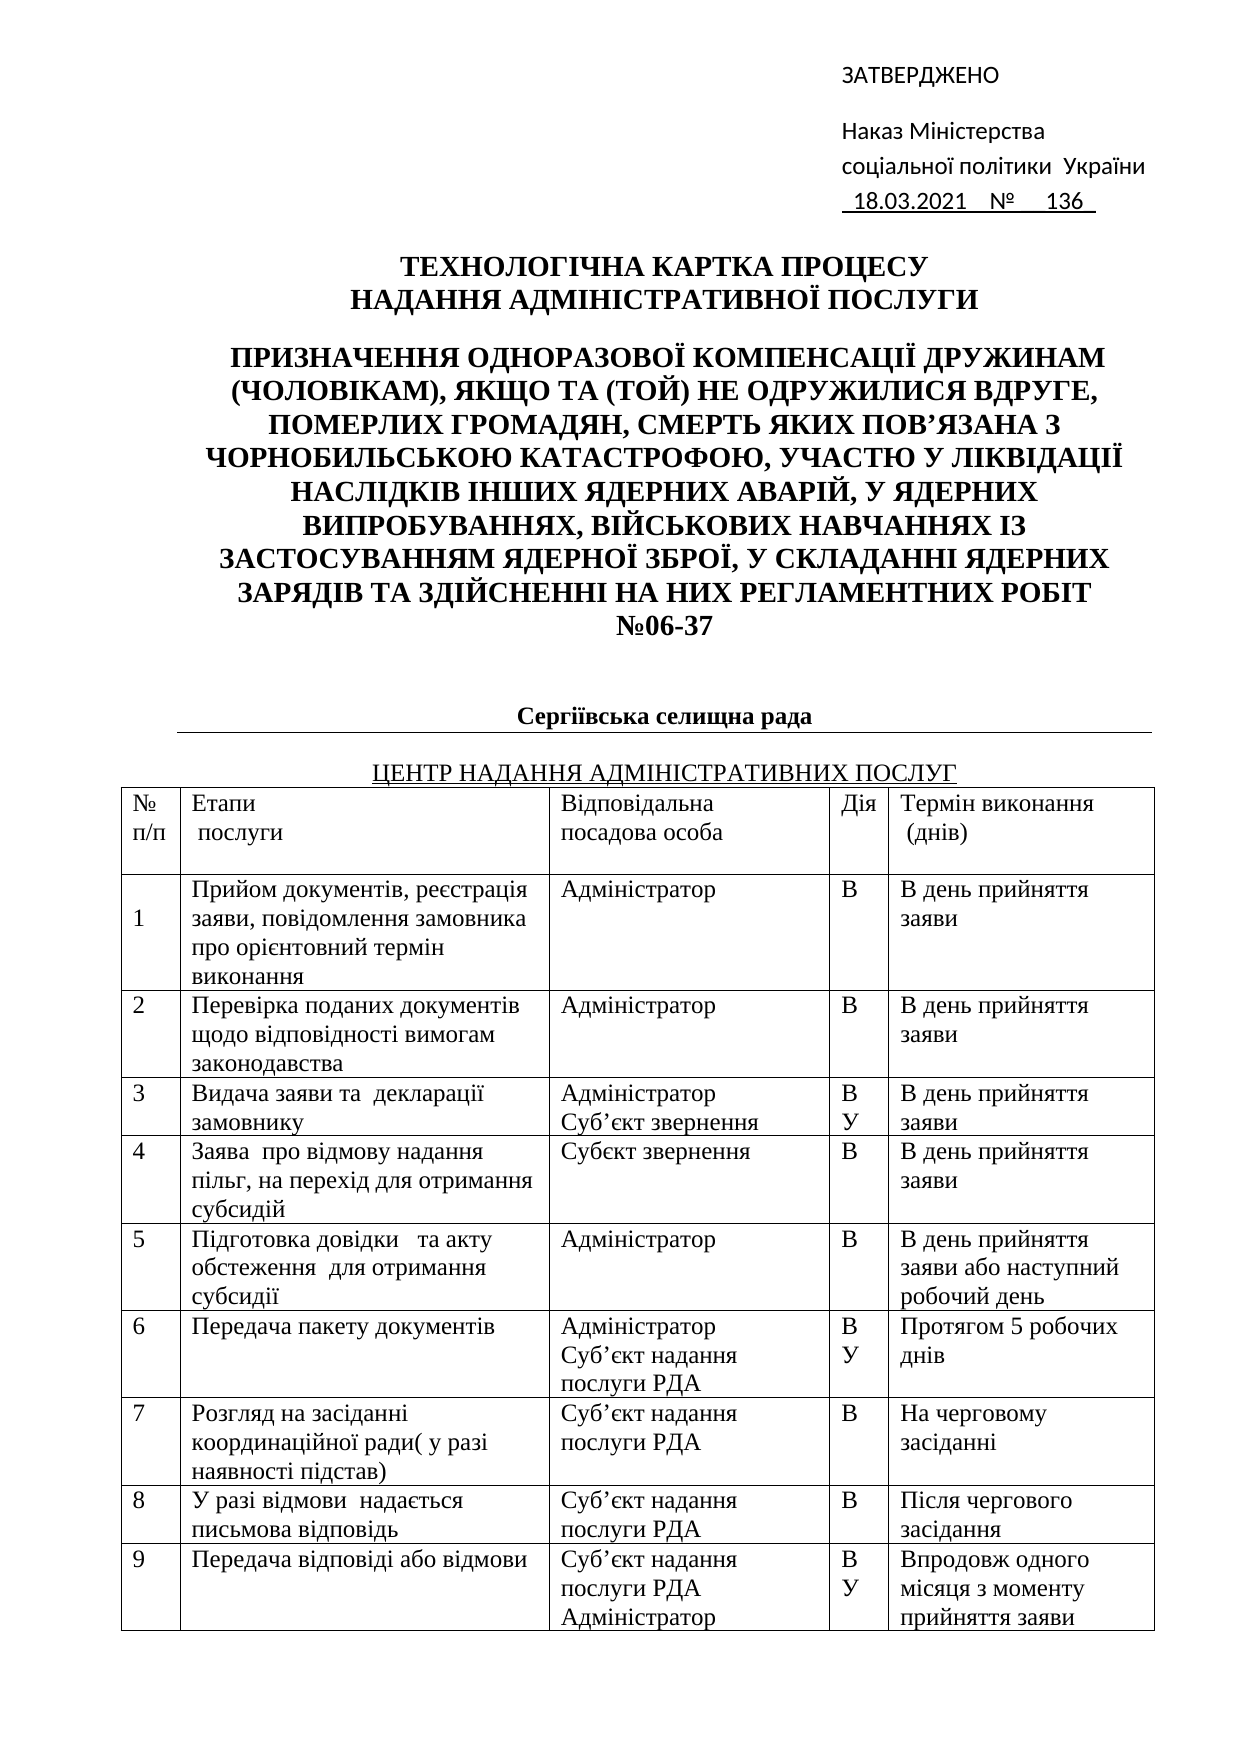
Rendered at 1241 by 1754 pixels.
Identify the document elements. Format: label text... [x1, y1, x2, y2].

table_cell В У [830, 1078, 888, 1135]
table_cell 7 [122, 1398, 180, 1484]
table_cell В У [830, 1544, 888, 1630]
table_cell В день прийняття заяви [889, 1078, 1154, 1135]
text ТЕХНОЛОГІЧНА КАРТКА ПРОЦЕСУ [177, 249, 1152, 282]
table_cell В [830, 1398, 888, 1484]
table_cell Перевірка поданих документів щодо відповідності вимогам законодавства [181, 991, 549, 1077]
table_cell Впродовж одного місяця з моменту прийняття заяви [889, 1544, 1154, 1630]
table_cell 1 [122, 875, 180, 989]
text Сергіївська селищна рада [177, 701, 1152, 732]
table_cell В [830, 1486, 888, 1543]
text 18.03.2021 № __136_ [842, 185, 1152, 216]
table_cell В день прийняття заяви [889, 1136, 1154, 1223]
table_header Дія [830, 788, 888, 873]
table_cell Прийом документів, реєстрація заяви, повідомлення замовника про орієнтовний термін виконання [181, 875, 549, 989]
table_cell В [830, 1224, 888, 1310]
table_cell На черговому засіданні [889, 1398, 1154, 1484]
text НАДАННЯ АДМІНІСТРАТИВНОЇ ПОСЛУГИ [177, 282, 1152, 316]
table_header Термін виконання (днів) [889, 788, 1154, 873]
text №06-37 [177, 608, 1152, 642]
table_cell Після чергового засідання [889, 1486, 1154, 1543]
table_cell Протягом 5 робочих днів [889, 1311, 1154, 1397]
table_cell В [830, 875, 888, 989]
table_cell Суб’єкт надання послуги РДА [550, 1486, 829, 1543]
table_cell Адміністратор Суб’єкт надання послуги РДА [550, 1311, 829, 1397]
table_cell В [830, 1136, 888, 1223]
table_cell В день прийняття заяви [889, 991, 1154, 1077]
text ЗАТВЕРДЖЕНО [842, 59, 1152, 90]
table_cell 6 [122, 1311, 180, 1397]
table_cell В У [830, 1311, 888, 1397]
table_cell Передача пакету документів [181, 1311, 549, 1397]
table_cell Субєкт звернення [550, 1136, 829, 1223]
table_cell У разі відмови надається письмова відповідь [181, 1486, 549, 1543]
text ПРИЗНАЧЕННЯ ОДНОРАЗОВОЇ КОМПЕНСАЦІЇ ДРУЖИНАМ (ЧОЛОВІКАМ), ЯКЩО ТА (ТОЙ) НЕ ОДРУЖИЛИСЯ ВДРУГЕ, ПОМЕРЛИХ ГРОМАДЯН, СМЕРТЬ ЯКИХ ПОВ’ЯЗАНА З ЧОРНОБИЛЬСЬКОЮ КАТАСТРОФОЮ, УЧАСТЮ У ЛІКВІДАЦІЇ НАСЛІДКІВ ІНШИХ ЯДЕРНИХ АВАРІЙ, У ЯДЕРНИХ ВИПРОБУВАННЯХ, ВІЙСЬКОВИХ НАВЧАННЯХ ІЗ ЗАСТОСУВАННЯМ ЯДЕРНОЇ ЗБРОЇ, У СКЛАДАННІ ЯДЕРНИХ ЗАРЯДІВ ТА ЗДІЙСНЕННІ НА НИХ РЕГЛАМЕНТНИХ РОБІТ [177, 340, 1152, 608]
table_cell 8 [122, 1486, 180, 1543]
table_header Етапи послуги [181, 788, 549, 873]
table_cell Заява про відмову надання пільг, на перехід для отримання субсидій [181, 1136, 549, 1223]
table_header № п/п [122, 788, 180, 873]
table_cell В [830, 991, 888, 1077]
table_cell Адміністратор [550, 991, 829, 1077]
table_cell Суб’єкт надання послуги РДА [550, 1398, 829, 1484]
table_cell В день прийняття заяви [889, 875, 1154, 989]
table_cell Суб’єкт надання послуги РДА Адміністратор [550, 1544, 829, 1630]
table_cell Розгляд на засіданні координаційної ради( у разі наявності підстав) [181, 1398, 549, 1484]
table_cell 5 [122, 1224, 180, 1310]
table_cell В день прийняття заяви або наступний робочий день [889, 1224, 1154, 1310]
table_cell Адміністратор [550, 875, 829, 989]
table_cell Передача відповіді або відмови [181, 1544, 549, 1630]
text ЦЕНТР НАДАННЯ АДМІНІСТРАТИВНИХ ПОСЛУГ [177, 758, 1152, 787]
table_cell Адміністратор [550, 1224, 829, 1310]
table_cell 9 [122, 1544, 180, 1630]
table_cell Видача заяви та декларації замовнику [181, 1078, 549, 1135]
table_cell 3 [122, 1078, 180, 1135]
table_cell Підготовка довідки та акту обстеження для отримання субсидії [181, 1224, 549, 1310]
table_cell Адміністратор Суб’єкт звернення [550, 1078, 829, 1135]
table_header Відповідальна посадова особа [550, 788, 829, 873]
table_cell 2 [122, 991, 180, 1077]
table_cell 4 [122, 1136, 180, 1223]
text Наказ Міністерства соціальної політики України [842, 115, 1152, 181]
